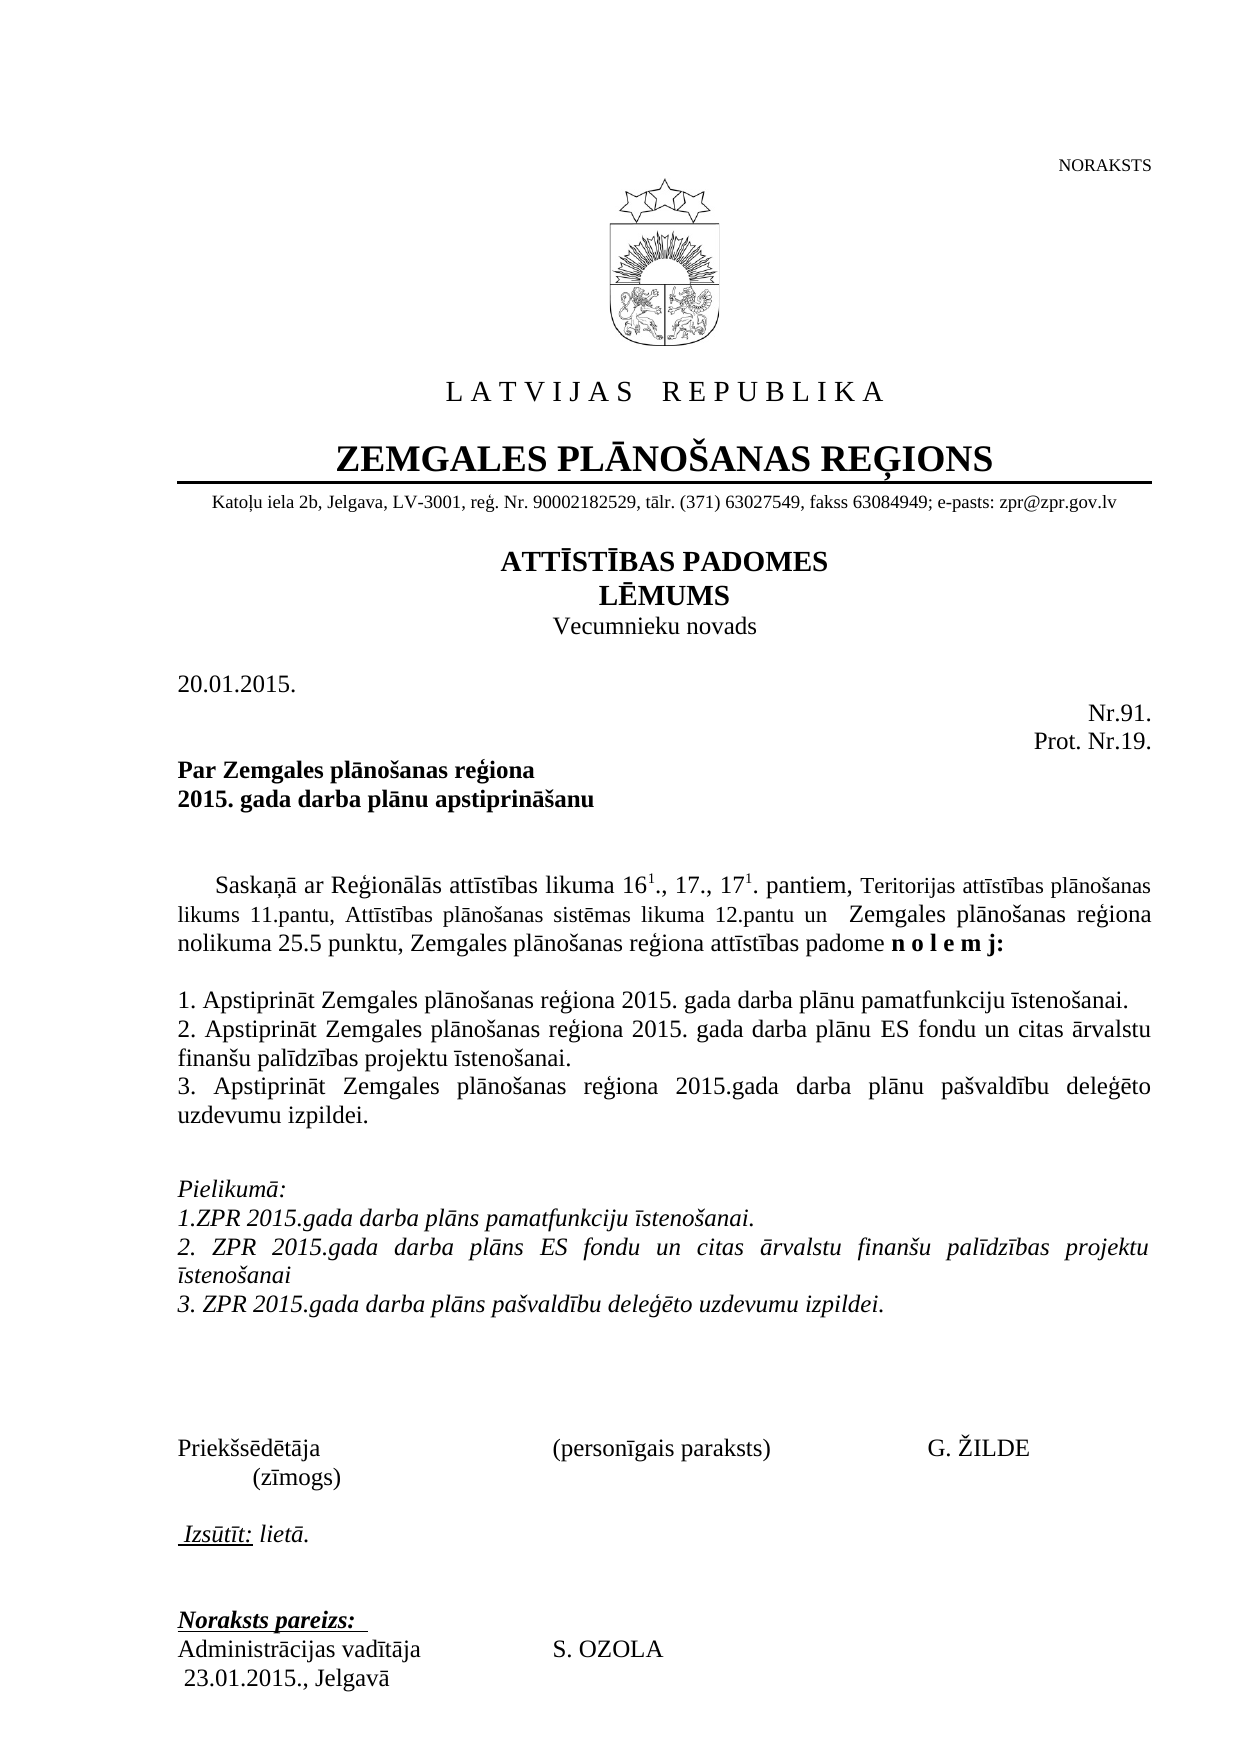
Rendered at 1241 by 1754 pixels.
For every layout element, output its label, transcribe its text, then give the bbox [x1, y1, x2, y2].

text 2015. gada darba plānu apstiprināšanu [177, 784, 1152, 813]
text L A T V I J A S R E P U B L I K A [177, 374, 1152, 408]
text Pielikumā: [177, 1174, 1152, 1203]
text ATTĪSTĪBAS PADOMES [177, 544, 1152, 578]
picture [609, 178, 720, 346]
text Par Zemgales plānošanas reģiona [177, 755, 1152, 784]
text 3. Apstiprināt Zemgales plānošanas reģiona 2015.gada darba plānu pašvaldību deleģēto uzdevumu izpildei. [177, 1071, 1152, 1129]
text 3. ZPR 2015.gada darba plāns pašvaldību deleģēto uzdevumu izpildei. [177, 1289, 1152, 1318]
text (zīmogs) [177, 1462, 1152, 1491]
text ZEMGALES PLĀNOŠANAS REĢIONS [177, 436, 1152, 481]
text Noraksts pareizs: [177, 1606, 1152, 1634]
text Administrācijas vadītāja S. OZOLA [177, 1634, 1152, 1663]
text Vecumnieku novads [177, 611, 1152, 640]
text Prot. Nr.19. [177, 726, 1152, 755]
text NORAKSTS [177, 118, 1152, 176]
text 20.01.2015. [177, 669, 1152, 698]
text 2. ZPR 2015.gada darba plāns ES fondu un citas ārvalstu finanšu palīdzības projektu īstenošanai [177, 1232, 1152, 1289]
text LĒMUMS [177, 578, 1152, 611]
text Priekšsēdētāja (personīgais paraksts) G. ŽILDE [177, 1433, 1152, 1462]
text 23.01.2015., Jelgavā [177, 1663, 1152, 1692]
text Katoļu iela 2b, Jelgava, LV-3001, reģ. Nr. 90002182529, tālr. (371) 63027549, fakss 63084949; e-pasts: zpr@zpr.gov.lv [177, 491, 1152, 512]
text 1. Apstiprināt Zemgales plānošanas reģiona 2015. gada darba plānu pamatfunkciju īstenošanai. [177, 985, 1152, 1014]
text Izsūtīt: lietā. [177, 1519, 1152, 1548]
text Nr.91. [177, 698, 1152, 726]
text 1.ZPR 2015.gada darba plāns pamatfunkciju īstenošanai. [177, 1203, 1152, 1232]
text 2. Apstiprināt Zemgales plānošanas reģiona 2015. gada darba plānu ES fondu un citas ārvalstu finanšu palīdzības projektu īstenošanai. [177, 1014, 1152, 1071]
text Saskaņā ar Reģionālās attīstības likuma 161., 17., 171. pantiem, Teritorijas attīstības plānošanas likums 11.pantu, Attīstības plānošanas sistēmas likuma 12.pantu un Zemgales plānošanas reģiona nolikuma 25.5 punktu, Zemgales plānošanas reģiona attīstības padome n o l e m j: [177, 870, 1152, 956]
